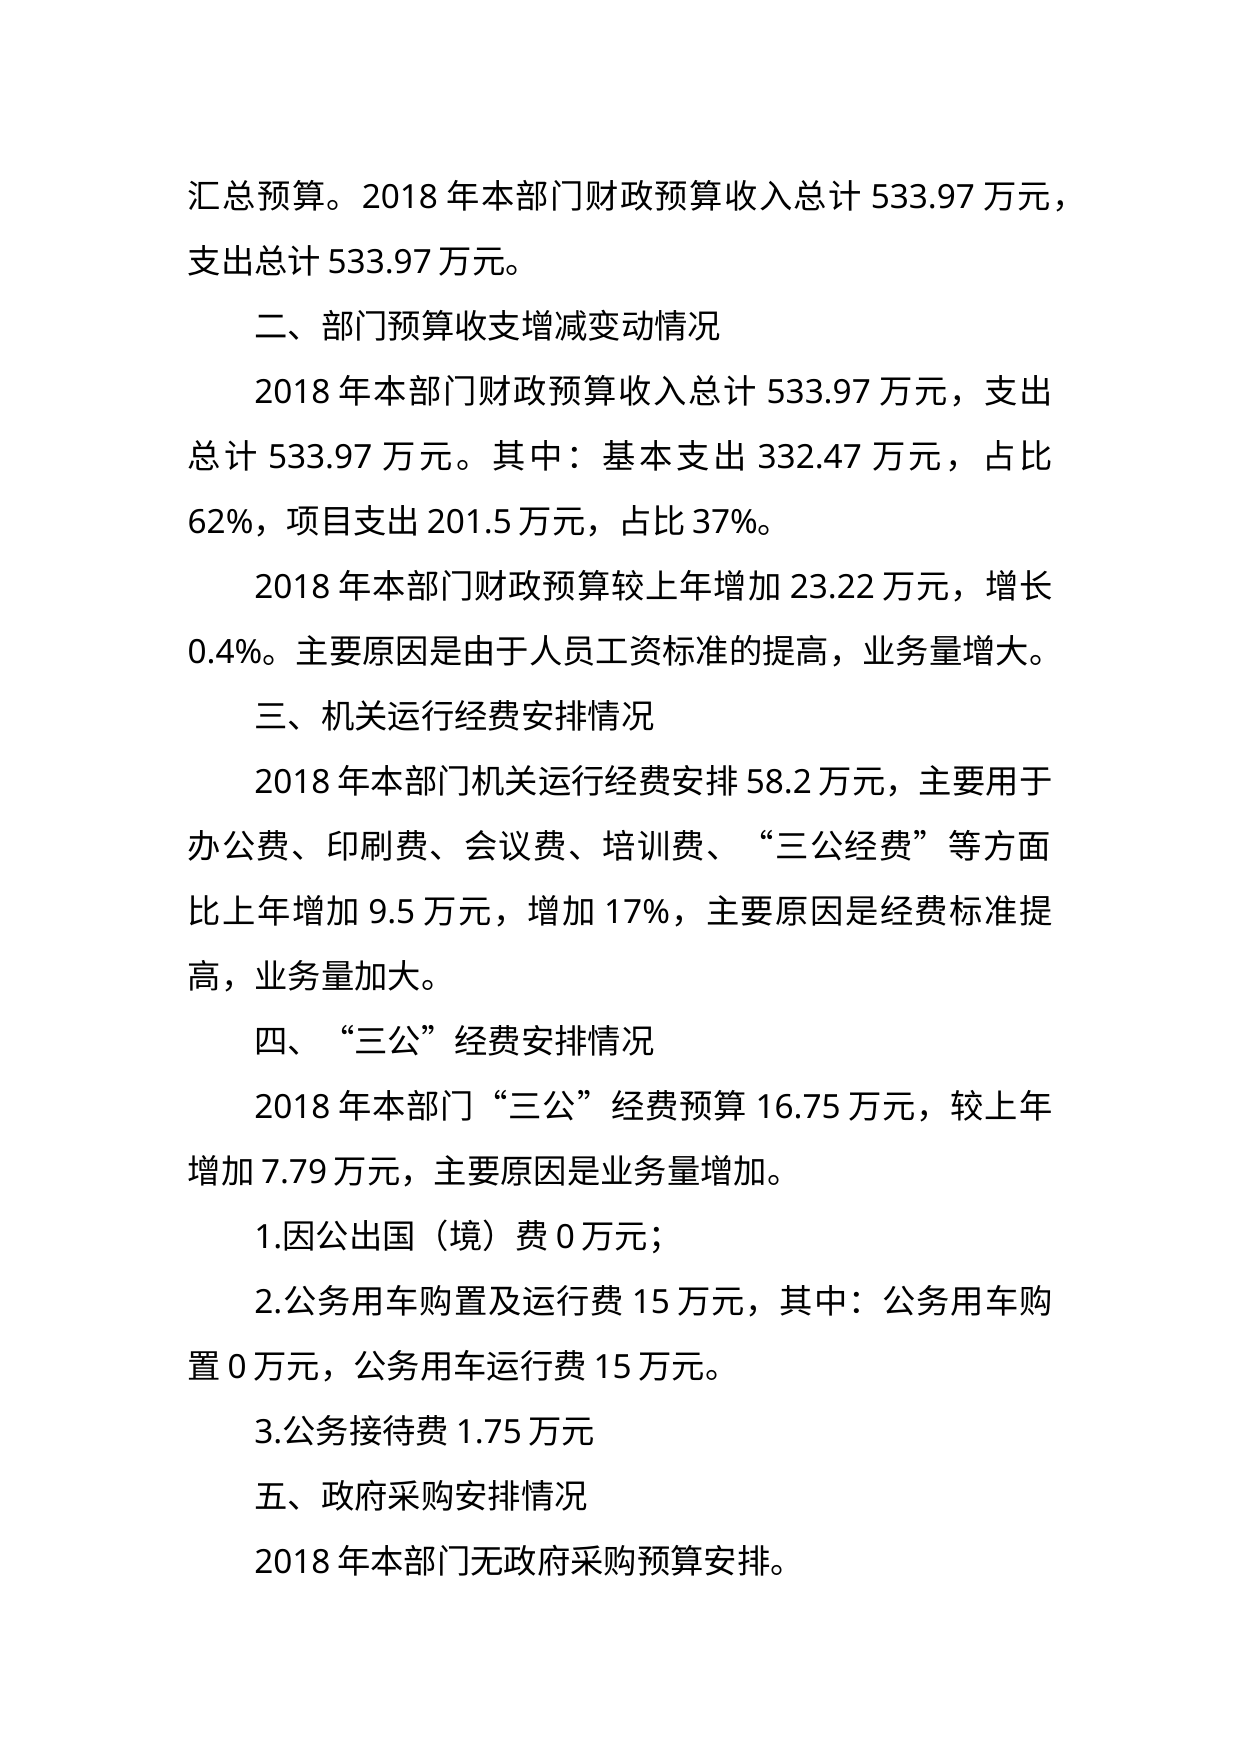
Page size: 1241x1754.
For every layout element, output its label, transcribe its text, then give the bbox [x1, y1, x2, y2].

text 三、机关运行经费安排情况 [187, 682, 1053, 747]
text 2018年本部门“三公”经费预算16.75万元，较上年增加7.79万元，主要原因是业务量增加。 [187, 1072, 1053, 1202]
text 五、政府采购安排情况 [187, 1462, 1053, 1527]
text 2018年本部门机关运行经费安排58.2万元，主要用于办公费、印刷费、会议费、培训费、“三公经费”等方面，比上年增加9.5万元，增加17%，主要原因是经费标准提高，业务量加大。 [187, 747, 1053, 1007]
text 2.公务用车购置及运行费15万元，其中：公务用车购置0万元，公务用车运行费15万元。 [187, 1267, 1053, 1397]
text 2018年本部门财政预算较上年增加23.22万元，增长0.4%。主要原因是由于人员工资标准的提高，业务量增大。 [187, 552, 1053, 682]
text 3.公务接待费1.75万元 [187, 1397, 1053, 1462]
text 1.因公出国（境）费0万元； [187, 1202, 1053, 1267]
text 四、“三公”经费安排情况 [187, 1007, 1053, 1072]
text 2018年本部门财政预算收入总计533.97万元，支出总计533.97万元。其中：基本支出332.47万元，占比62%，项目支出201.5万元，占比37%。 [187, 357, 1053, 552]
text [187, 162, 1053, 292]
text 二、部门预算收支增减变动情况 [187, 292, 1053, 357]
text 2018年本部门无政府采购预算安排。 [187, 1527, 1053, 1592]
